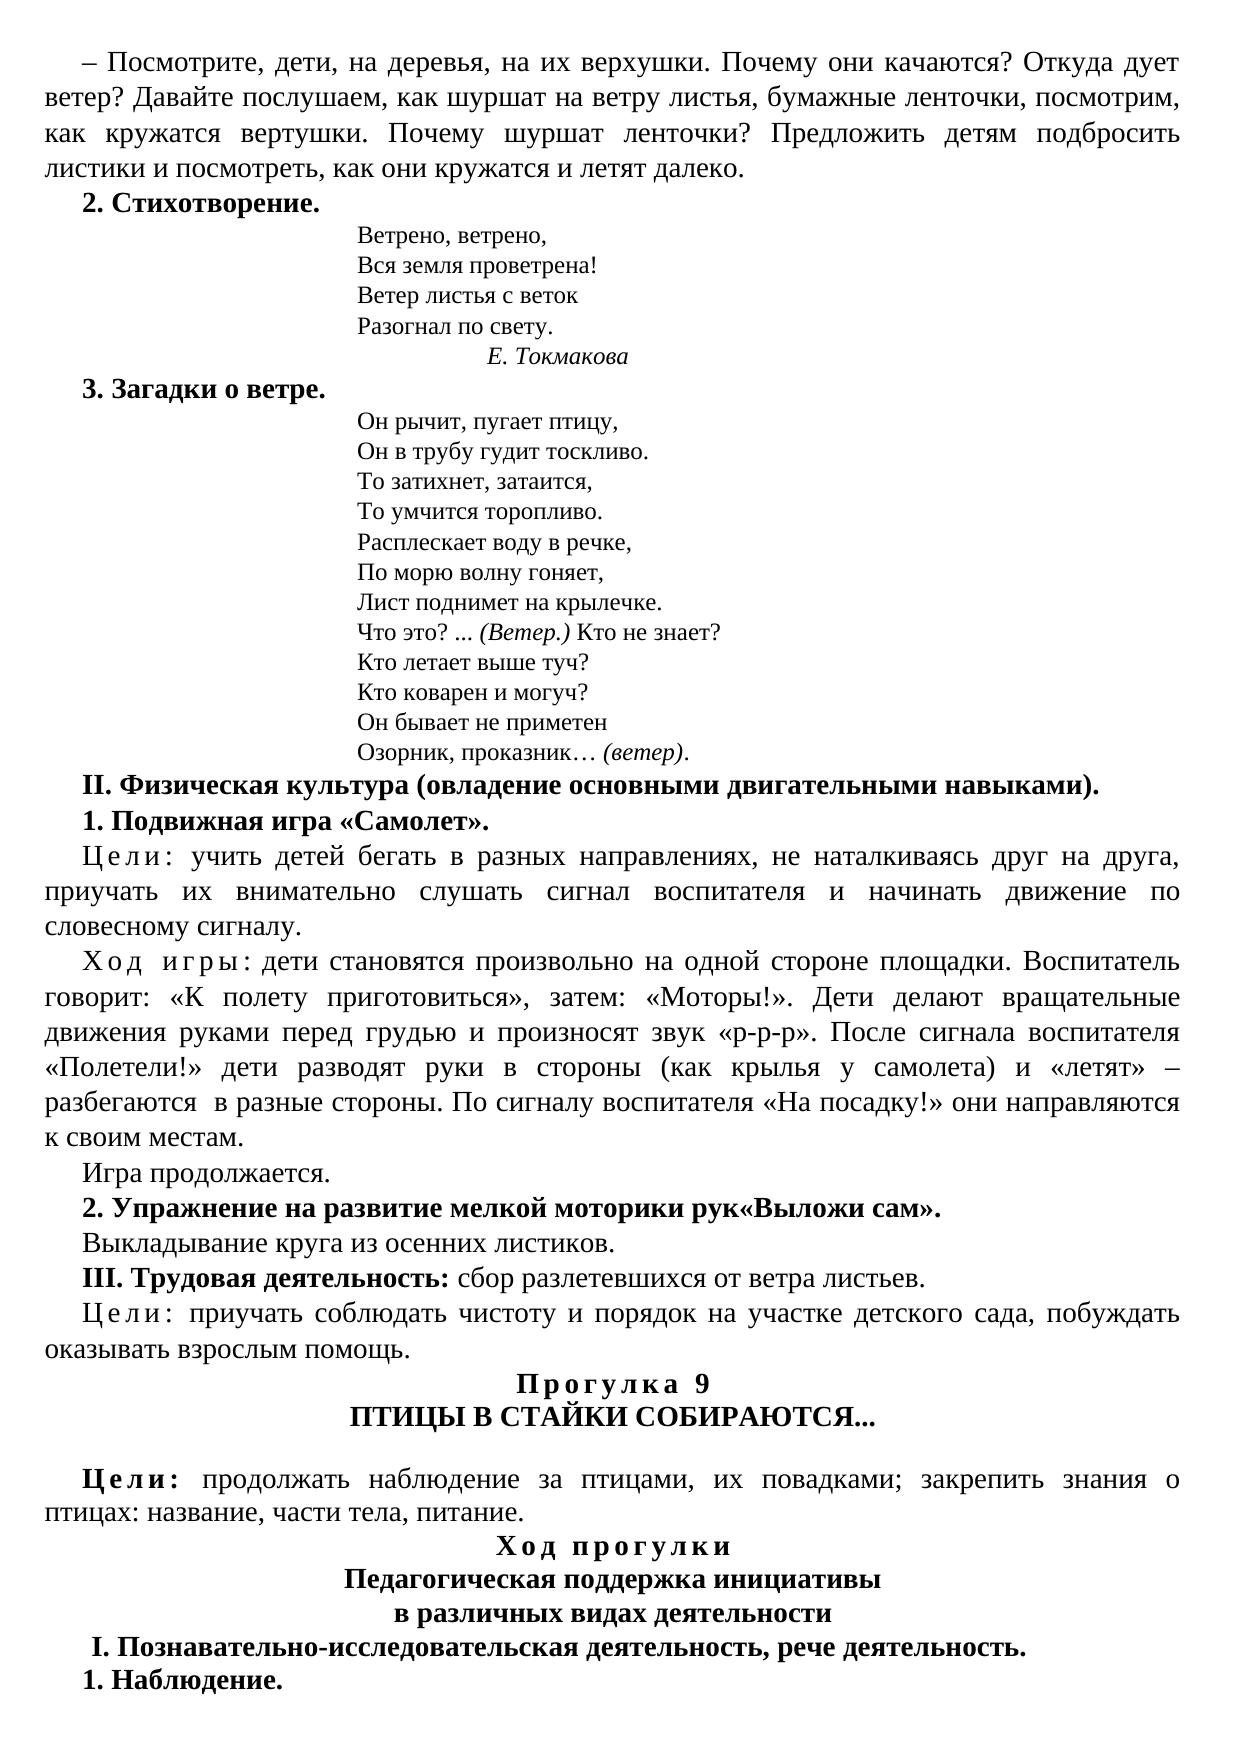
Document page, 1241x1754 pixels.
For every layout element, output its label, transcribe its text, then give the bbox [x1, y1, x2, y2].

text Педагогическая поддержка инициативы в различных видах деятельности [44, 1562, 1181, 1629]
text 3. Загадки о ветре. [44, 371, 1181, 404]
text Разогнал по свету. [357, 311, 1181, 339]
text Расплескает воду в речке, [357, 527, 1181, 555]
text Цели: приучать соблюдать чистоту и порядок на участке детского сада, побуждать оказывать взрослым помощь. [44, 1296, 1181, 1364]
text Ход прогулки [44, 1528, 1181, 1562]
text Что это? ... (Ветер.) Кто не знает? [357, 617, 1181, 646]
text 1. Подвижная игра «Самолет». [44, 803, 1181, 836]
text II. Физическая культура (овладение основными двигательными навыками). [44, 767, 1181, 801]
text То затихнет, затаится, [357, 466, 1181, 495]
text Он в трубу гудит тоскливо. [357, 436, 1181, 465]
text Он рычит, пугает птицу, [357, 406, 1181, 435]
text То умчится торопливо. [357, 496, 1181, 525]
text 2. Стихотворение. [44, 185, 1181, 219]
text Ветер листья с веток [357, 281, 1181, 309]
text Кто летает выше туч? [357, 647, 1181, 676]
text Выкладывание круга из осенних листиков. [44, 1225, 1181, 1259]
text Лист поднимет на крылечке. [357, 587, 1181, 616]
text Ветрено, ветрено, [357, 220, 1181, 249]
text Цели: продолжать наблюдение за птицами, их повадками; закрепить знания о птицах: название, части тела, питание. [44, 1461, 1181, 1528]
text I. Познавательно-исследовательская деятельность, рече деятельность. [44, 1629, 1181, 1662]
text Он бывает не приметен [357, 707, 1181, 736]
text III. Трудовая деятельность: сбор разлетевшихся от ветра листьев. [44, 1260, 1181, 1294]
text Е. Токмакова [357, 341, 1181, 369]
text Прогулка 9 Птицы в стайки собираются... [44, 1366, 1181, 1461]
text Цели: учить детей бегать в разных направлениях, не наталкиваясь друг на друга, приучать их внимательно слушать сигнал воспитателя и начинать движение по словесному сигналу. [44, 838, 1181, 942]
text 1. Наблюдение. [44, 1662, 1181, 1696]
text По морю волну гоняет, [357, 557, 1181, 585]
text Вся земля проветрена! [357, 251, 1181, 279]
text Озорник, проказник… (ветер). [357, 737, 1181, 766]
text – Посмотрите, дети, на деревья, на их верхушки. Почему они качаются? Откуда дует ветер? Давайте послушаем, как шуршат на ветру листья, бумажные ленточки, посмотрим, как кружатся вертушки. Почему шуршат ленточки? Предложить детям подбросить листики и посмотреть, как они кружатся и летят далеко. [44, 44, 1181, 183]
text 2. Упражнение на развитие мелкой моторики рук«Выложи сам». [44, 1190, 1181, 1223]
text Игра продолжается. [44, 1155, 1181, 1188]
text Кто коварен и могуч? [357, 677, 1181, 706]
text Ход игры: дети становятся произвольно на одной стороне площадки. Воспитатель говорит: «К полету приготовиться», затем: «Моторы!». Дети делают вращательные движения руками перед грудью и произносят звук «р-р-р». После сигнала воспитателя «Полетели!» дети разводят руки в стороны (как крылья у самолета) и «летят» – разбегаются в разные стороны. По сигналу воспитателя «На посадку!» они направляются к своим местам. [44, 943, 1181, 1153]
